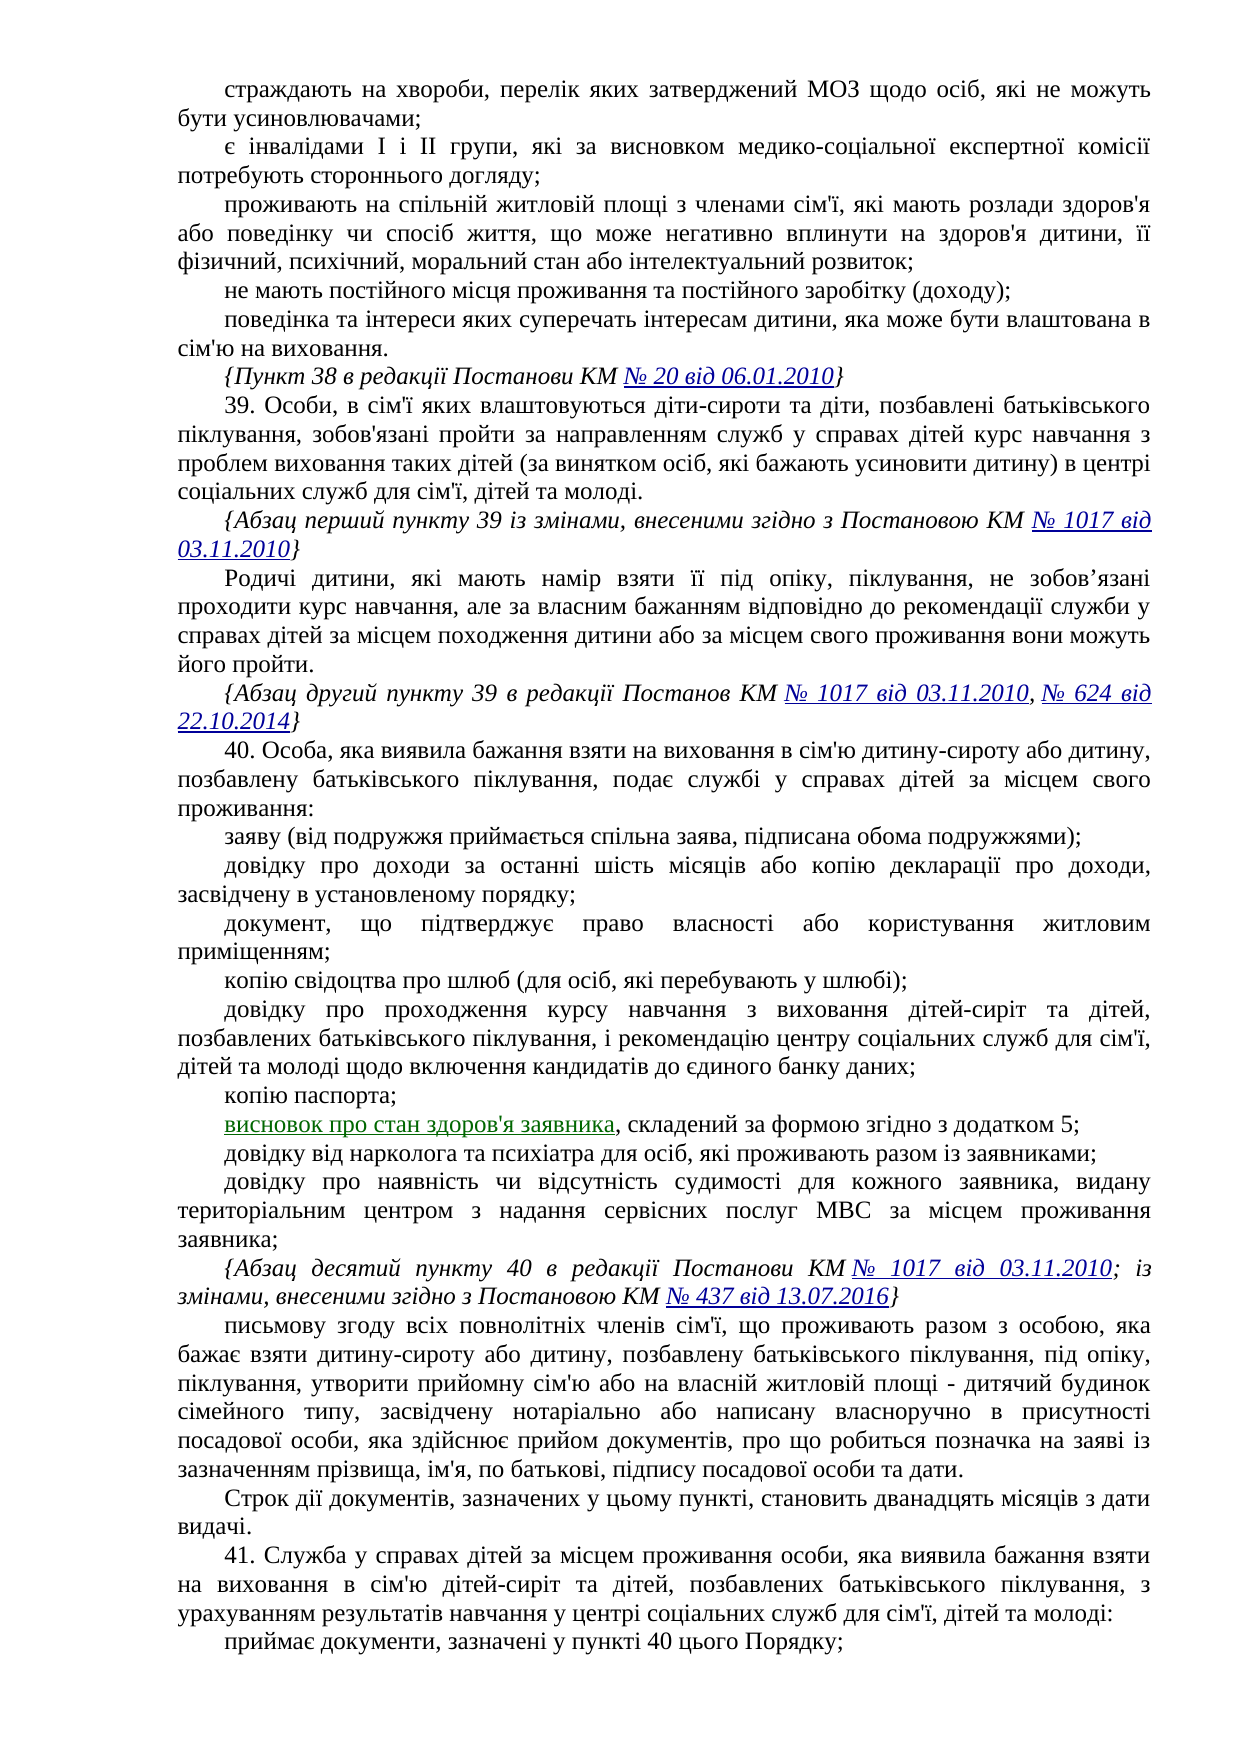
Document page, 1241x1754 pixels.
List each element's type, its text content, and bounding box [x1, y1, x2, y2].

text {Абзац другий пункту 39 в редакції Постанов КМ № 1017 від 03.11.2010, № 624 від 22.10.2014} [177, 678, 1152, 735]
text 41. Служба у справах дітей за місцем проживання особи, яка виявила бажання взяти на виховання в сім'ю дітей-сиріт та дітей, позбавлених батьківського піклування, з урахуванням результатів навчання у центрі соціальних служб для сім'ї, дітей та молоді: [177, 1540, 1152, 1626]
text 39. Особи, в сім'ї яких влаштовуються діти-сироти та діти, позбавлені батьківського піклування, зобов'язані пройти за направленням служб у справах дітей курс навчання з проблем виховання таких дітей (за винятком осіб, які бажають усиновити дитину) в центрі соціальних служб для сім'ї, дітей та молоді. [177, 390, 1152, 505]
text письмову згоду всіх повнолітніх членів сім'ї, що проживають разом з особою, яка бажає взяти дитину-сироту або дитину, позбавлену батьківського піклування, під опіку, піклування, утворити прийомну сім'ю або на власній житловій площі - дитячий будинок сімейного типу, засвідчену нотаріально або написану власноручно в присутності посадової особи, яка здійснює прийом документів, про що робиться позначка на заяві із зазначенням прізвища, ім'я, по батькові, підпису посадової особи та дати. [177, 1310, 1152, 1483]
text довідку про доходи за останні шість місяців або копію декларації про доходи, засвідчену в установленому порядку; [177, 850, 1152, 908]
text проживають на спільній житловій площі з членами сім'ї, які мають розлади здоров'я або поведінку чи спосіб життя, що може негативно вплинути на здоров'я дитини, її фізичний, психічний, моральний стан або інтелектуальний розвиток; [177, 189, 1152, 275]
text довідку про наявність чи відсутність судимості для кожного заявника, видану територіальним центром з надання сервісних послуг МВС за місцем проживання заявника; [177, 1166, 1152, 1253]
text Строк дії документів, зазначених у цьому пункті, становить дванадцять місяців з дати видачі. [177, 1483, 1152, 1540]
text {Пункт 38 в редакції Постанови КМ № 20 від 06.01.2010} [177, 361, 1152, 390]
text документ, що підтверджує право власності або користування житловим приміщенням; [177, 908, 1152, 965]
text поведінка та інтереси яких суперечать інтересам дитини, яка може бути влаштована в сім'ю на виховання. [177, 304, 1152, 361]
text висновок про стан здоров'я заявника, складений за формою згідно з додатком 5; [177, 1109, 1152, 1138]
text копію паспорта; [177, 1080, 1152, 1109]
text страждають на хвороби, перелік яких затверджений МОЗ щодо осіб, які не можуть бути усиновлювачами; [177, 74, 1152, 131]
text Родичі дитини, які мають намір взяти її під опіку, піклування, не зобов’язані проходити курс навчання, але за власним бажанням відповідно до рекомендації служби у справах дітей за місцем походження дитини або за місцем свого проживання вони можуть його пройти. [177, 563, 1152, 678]
text 40. Особа, яка виявила бажання взяти на виховання в сім'ю дитину-сироту або дитину, позбавлену батьківського піклування, подає службі у справах дітей за місцем свого проживання: [177, 735, 1152, 821]
text довідку про проходження курсу навчання з виховання дітей-сиріт та дітей, позбавлених батьківського піклування, і рекомендацію центру соціальних служб для сім'ї, дітей та молоді щодо включення кандидатів до єдиного банку даних; [177, 994, 1152, 1080]
text {Абзац десятий пункту 40 в редакції Постанови КМ № 1017 від 03.11.2010; із змінами, внесеними згідно з Постановою КМ № 437 від 13.07.2016} [177, 1253, 1152, 1310]
text {Абзац перший пункту 39 із змінами, внесеними згідно з Постановою КМ № 1017 від 03.11.2010} [177, 505, 1152, 563]
text приймає документи, зазначені у пункті 40 цього Порядку; [177, 1626, 1152, 1655]
text заяву (від подружжя приймається спільна заява, підписана обома подружжями); [177, 821, 1152, 850]
text копію свідоцтва про шлюб (для осіб, які перебувають у шлюбі); [177, 965, 1152, 994]
text є інвалідами I і II групи, які за висновком медико-соціальної експертної комісії потребують стороннього догляду; [177, 131, 1152, 189]
text довідку від нарколога та психіатра для осіб, які проживають разом із заявниками; [177, 1138, 1152, 1166]
text не мають постійного місця проживання та постійного заробітку (доходу); [177, 275, 1152, 304]
